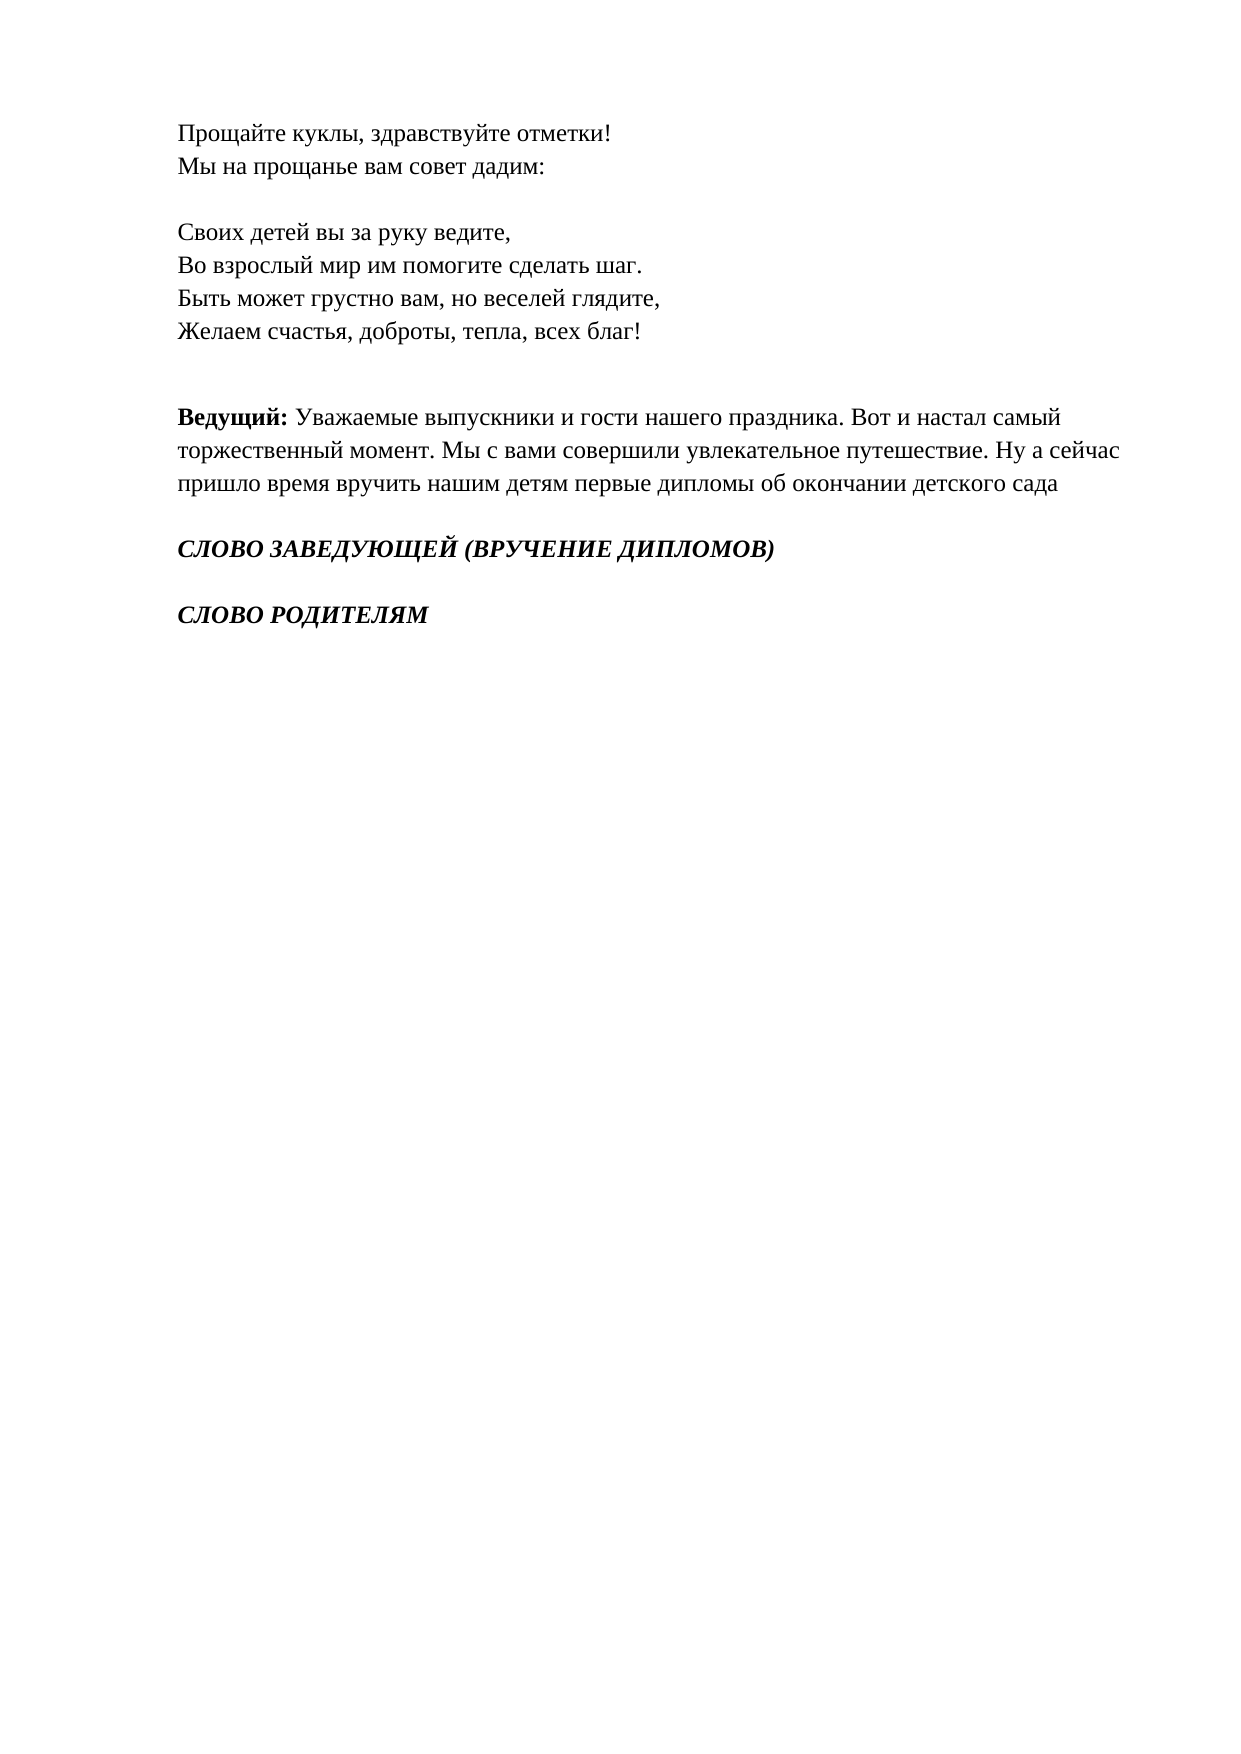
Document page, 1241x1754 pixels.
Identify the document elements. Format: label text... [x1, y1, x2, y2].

text Ведущий: Уважаемые выпускники и гости нашего праздника. Вот и настал самый торжественный момент. Мы с вами совершили увлекательное путешествие. Ну а сейчас пришло время вручить нашим детям первые дипломы об окончании детского сада СЛОВО ЗАВЕДУЮЩЕЙ (ВРУЧЕНИЕ ДИПЛОМОВ) СЛОВО РОДИТЕЛЯМ [177, 402, 1152, 629]
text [177, 118, 1152, 377]
